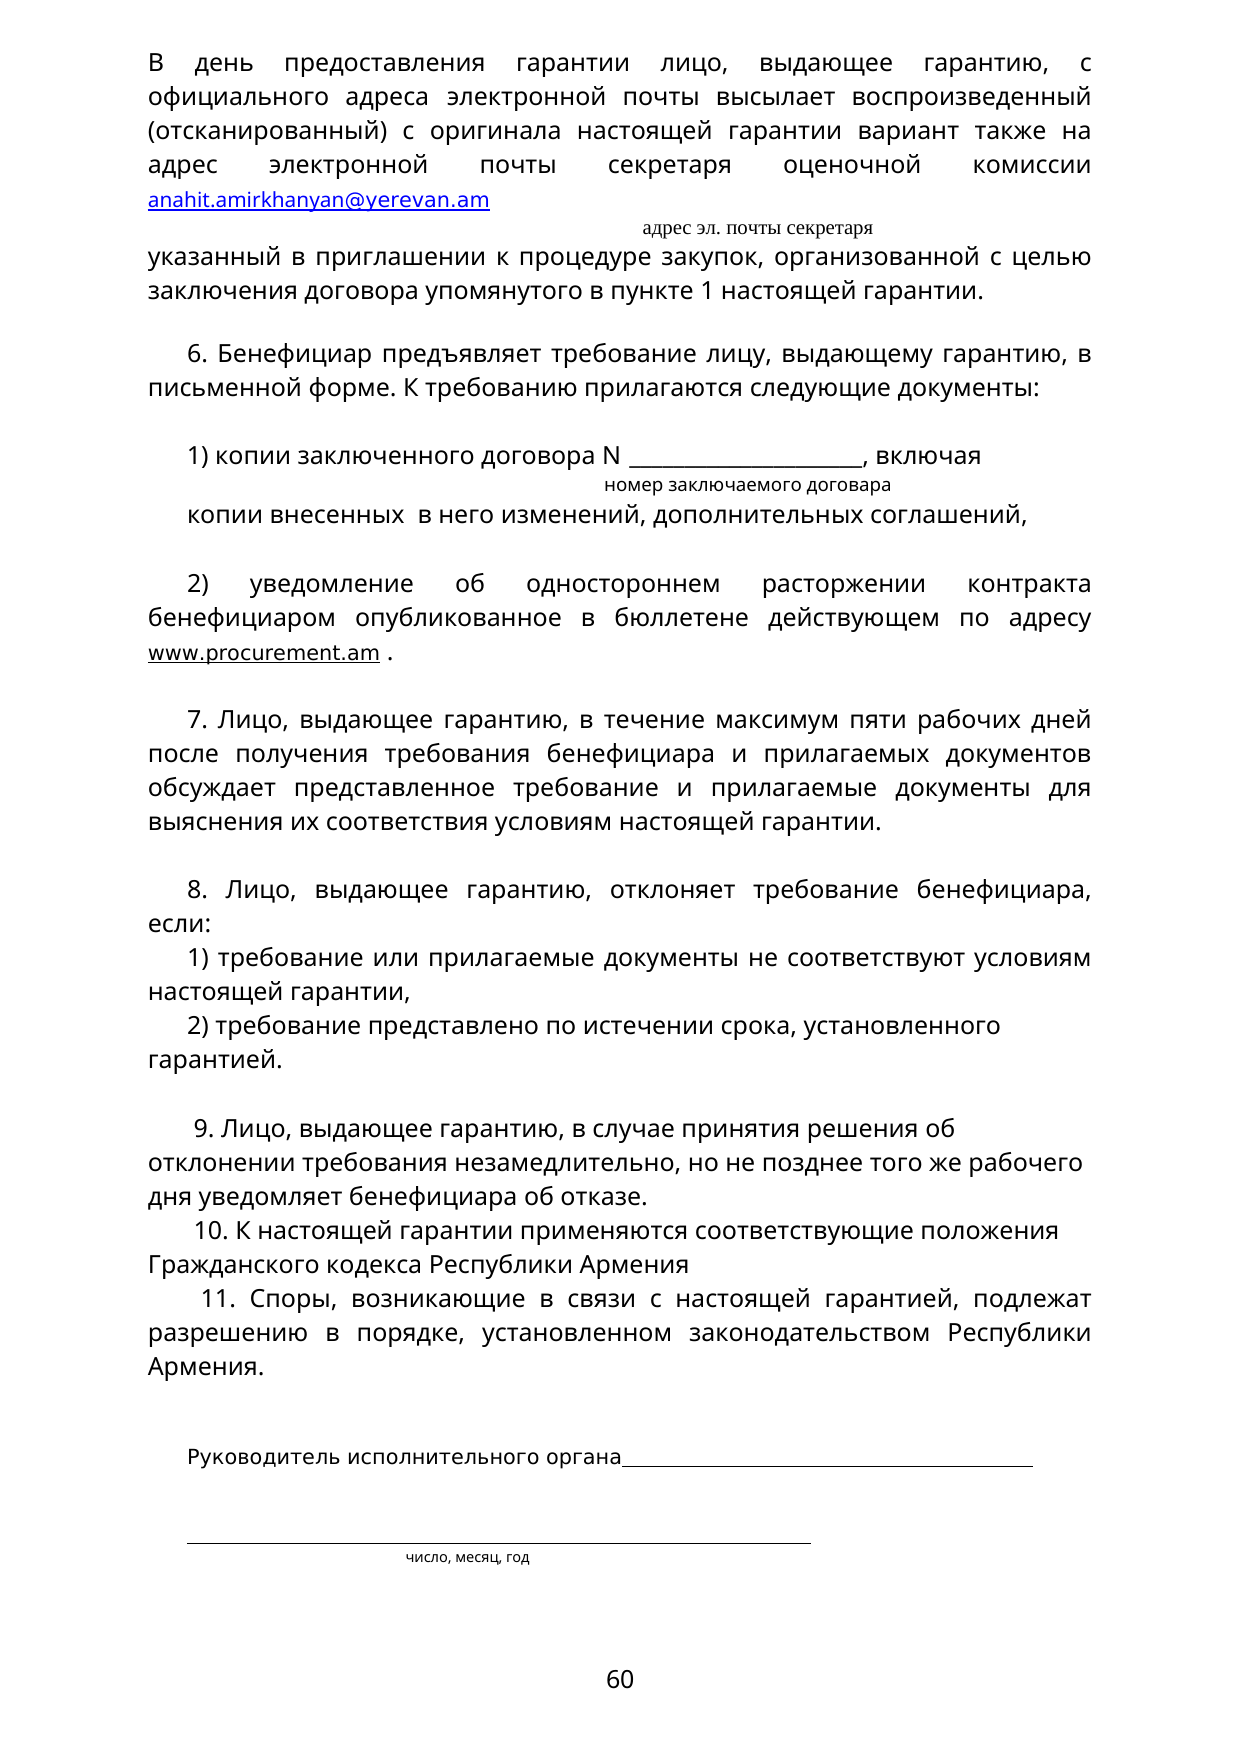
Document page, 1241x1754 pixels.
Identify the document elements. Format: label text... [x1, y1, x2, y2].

text 7. Лицо, выдающее гарантию, в течение максимум пяти рабочих дней после получения требования бенефициара и прилагаемых документов обсуждает представленное требование и прилагаемые документы для выяснения их соответствия условиям настоящей гарантии. [148, 701, 1092, 838]
text 2) уведомление об одностороннем расторжении контракта бенефициаром опубликованное в бюллетене действующем по адресу www.procurement.am . [148, 565, 1092, 667]
text 9. Лицо, выдающее гарантию, в случае принятия решения об отклонении требования незамедлительно, но не позднее того же рабочего дня уведомляет бенефициара об отказе. [148, 1110, 1092, 1212]
text Руководитель исполнительного органа [148, 1445, 1092, 1469]
text 1) требование или прилагаемые документы не соответствуют условиям настоящей гарантии, [148, 940, 1092, 1008]
text число, месяц, год [148, 1547, 1092, 1581]
text 8. Лицо, выдающее гарантию, отклоняет требование бенефициара, если: [148, 872, 1092, 940]
text копии внесенных в него изменений, дополнительных соглашений, [148, 497, 1092, 531]
text указанный в приглашении к процедуре закупок, организованной с целью заключения договора упомянутого в пункте 1 настоящей гарантии. [148, 239, 1092, 307]
text 6. Бенефициар предъявляет требование лицу, выдающему гарантию, в письменной форме. К требованию прилагаются следующие документы: [148, 335, 1092, 403]
text 11. Споры, возникающие в связи с настоящей гарантией, подлежат разрешению в порядке, установленном законодательством Республики Армения. [148, 1281, 1092, 1383]
text адрес эл. почты секретаря [148, 215, 1092, 239]
text 2) требование представлено по истечении срока, установленного гарантией. [148, 1008, 1092, 1076]
text номер заключаемого договара [148, 472, 1092, 497]
text 1) копии заключенного договора N _____________________, включая [148, 437, 1092, 472]
text 10. К настоящей гарантии применяются соответствующие положения Гражданского кодекса Республики Армения [148, 1212, 1092, 1281]
text В день предоставления гарантии лицо, выдающее гарантию, с официального адреса электронной почты высылает воспроизведенный (отсканированный) с оригинала настоящей гарантии вариант также на адрес электронной почты секретаря оценочной комиссии anahit.amirkhanyan@yerevan.am [148, 44, 1092, 215]
